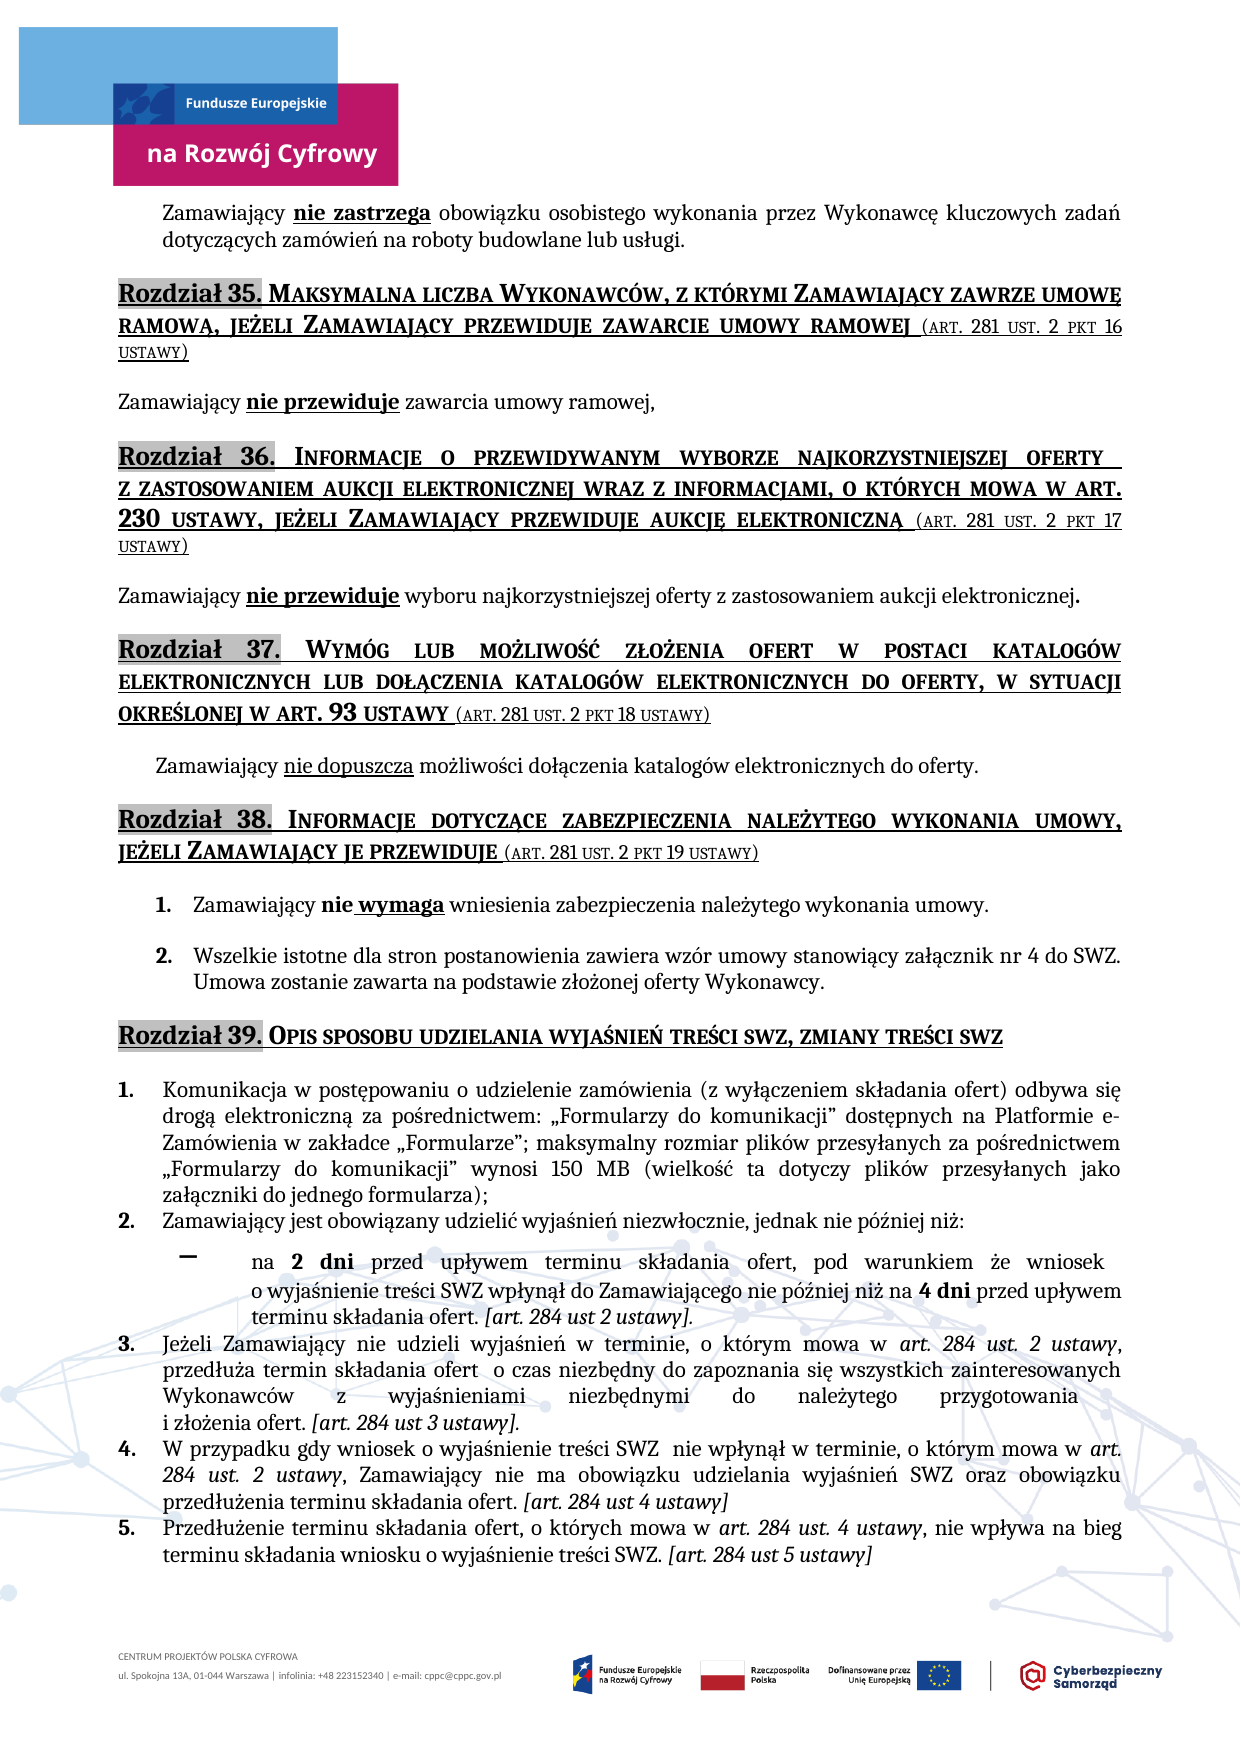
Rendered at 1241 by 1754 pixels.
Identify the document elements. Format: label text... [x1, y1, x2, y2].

text Zamawiający nie dopuszcza możliwości dołączenia katalogów elektronicznych do oferty. [156, 753, 1122, 779]
list Rozdział 39. Opis sposobu udzielania wyjaśnień treści swz, zmiany treści swz [263, 1020, 1122, 1052]
list Komunikacja w postępowaniu o udzielenie zamówienia (z wyłączeniem składania ofert) odbywa się drogą elektroniczną za pośrednictwem: „Formularzy do komunikacji” dostępnych na Platformie e-Zamówienia w zakładce „Formularze”; maksymalny rozmiar plików przesyłanych za pośrednictwem „Formularzy do komunikacji” wynosi 150 MB (wielkość ta dotyczy plików przesyłanych jako załączniki do jednego formularza); [118, 1077, 1122, 1208]
text Zamawiający nie zastrzega obowiązku osobistego wykonania przez Wykonawcę kluczowych zadań dotyczących zamówień na roboty budowlane lub usługi. [162, 200, 1122, 253]
list Rozdział 35. Maksymalna liczba Wykonawców, z którymi Zamawiający zawrze umowę ramową, jeżeli Zamawiający przewiduje zawarcie umowy ramowej (art. 281 ust. 2 pkt 16 ustawy) [118, 278, 1122, 335]
list Zamawiający jest obowiązany udzielić wyjaśnień niezwłocznie, jednak nie później niż: [118, 1208, 1122, 1235]
list Rozdział 36. Informacje o przewidywanym wyborze najkorzystniejszej oferty z zastosowaniem aukcji elektronicznej wraz z informacjami, o których mowa w art. 230 ustawy, jeżeli Zamawiający przewiduje aukcję elektroniczną (art. 281 ust. 2 pkt 17 ustawy) [118, 469, 1122, 498]
list Rozdział 36. Informacje o przewidywanym wyborze najkorzystniejszej oferty z zastosowaniem aukcji elektronicznej wraz z informacjami, o których mowa w art. 230 ustawy, jeżeli Zamawiający przewiduje aukcję elektroniczną (art. 281 ust. 2 pkt 17 ustawy) [118, 500, 1122, 529]
list Przedłużenie terminu składania ofert, o których mowa w art. 284 ust. 4 ustawy, nie wpływa na bieg terminu składania wniosku o wyjaśnienie treści SWZ. [art. 284 ust 5 ustawy] [118, 1515, 1122, 1568]
list Rozdział 37. Wymóg lub możliwość złożenia ofert w postaci katalogów elektronicznych lub dołączenia katalogów elektronicznych do oferty, w sytuacji określonej w art. 93 ustawy (art. 281 ust. 2 pkt 18 ustawy) [118, 634, 1122, 728]
list Rozdział 35. Maksymalna liczba Wykonawców, z którymi Zamawiający zawrze umowę ramową, jeżeli Zamawiający przewiduje zawarcie umowy ramowej (art. 281 ust. 2 pkt 16 ustawy) [118, 336, 1122, 364]
list Jeżeli Zamawiający nie udzieli wyjaśnień w terminie, o którym mowa w art. 284 ust. 2 ustawy, przedłuża termin składania ofert o czas niezbędny do zapoznania się wszystkich zainteresowanych Wykonawców z wyjaśnieniami niezbędnymi do należytego przygotowania i złożenia ofert. [art. 284 ust 3 ustawy]. [118, 1331, 1122, 1436]
list Rozdział 38. Informacje dotyczące zabezpieczenia należytego wykonania umowy, jeżeli Zamawiający je przewiduje (art. 281 ust. 2 pkt 19 ustawy) [118, 832, 1122, 866]
text Zamawiający nie przewiduje zawarcia umowy ramowej, [118, 389, 1122, 416]
list Rozdział 36. Informacje o przewidywanym wyborze najkorzystniejszej oferty z zastosowaniem aukcji elektronicznej wraz z informacjami, o których mowa w art. 230 ustawy, jeżeli Zamawiający przewiduje aukcję elektroniczną (art. 281 ust. 2 pkt 17 ustawy) [118, 530, 1122, 558]
list Rozdział 38. Informacje dotyczące zabezpieczenia należytego wykonania umowy, jeżeli Zamawiający je przewiduje (art. 281 ust. 2 pkt 19 ustawy) [272, 804, 1122, 830]
list na 2 dni przed upływem terminu składania ofert, pod warunkiem że wniosek o wyjaśnienie treści SWZ wpłynął do Zamawiającego nie później niż na 4 dni przed upływem terminu składania ofert. [art. 284 ust 2 ustawy]. [177, 1235, 1122, 1331]
list Rozdział 36. Informacje o przewidywanym wyborze najkorzystniejszej oferty z zastosowaniem aukcji elektronicznej wraz z informacjami, o których mowa w art. 230 ustawy, jeżeli Zamawiający przewiduje aukcję elektroniczną (art. 281 ust. 2 pkt 17 ustawy) [275, 441, 1122, 467]
picture [18, 27, 399, 186]
text Zamawiający nie przewiduje wyboru najkorzystniejszej oferty z zastosowaniem aukcji elektronicznej. [118, 583, 1122, 609]
picture [0, 1221, 1240, 1754]
list W przypadku gdy wniosek o wyjaśnienie treści SWZ nie wpłynął w terminie, o którym mowa w art. 284 ust. 2 ustawy, Zamawiający nie ma obowiązku udzielania wyjaśnień SWZ oraz obowiązku przedłużenia terminu składania ofert. [art. 284 ust 4 ustawy] [118, 1436, 1122, 1515]
list Zamawiający nie wymaga wniesienia zabezpieczenia należytego wykonania umowy. [156, 891, 1122, 918]
list Wszelkie istotne dla stron postanowienia zawiera wzór umowy stanowiący załącznik nr 4 do SWZ. Umowa zostanie zawarta na podstawie złożonej oferty Wykonawcy. [156, 943, 1122, 995]
